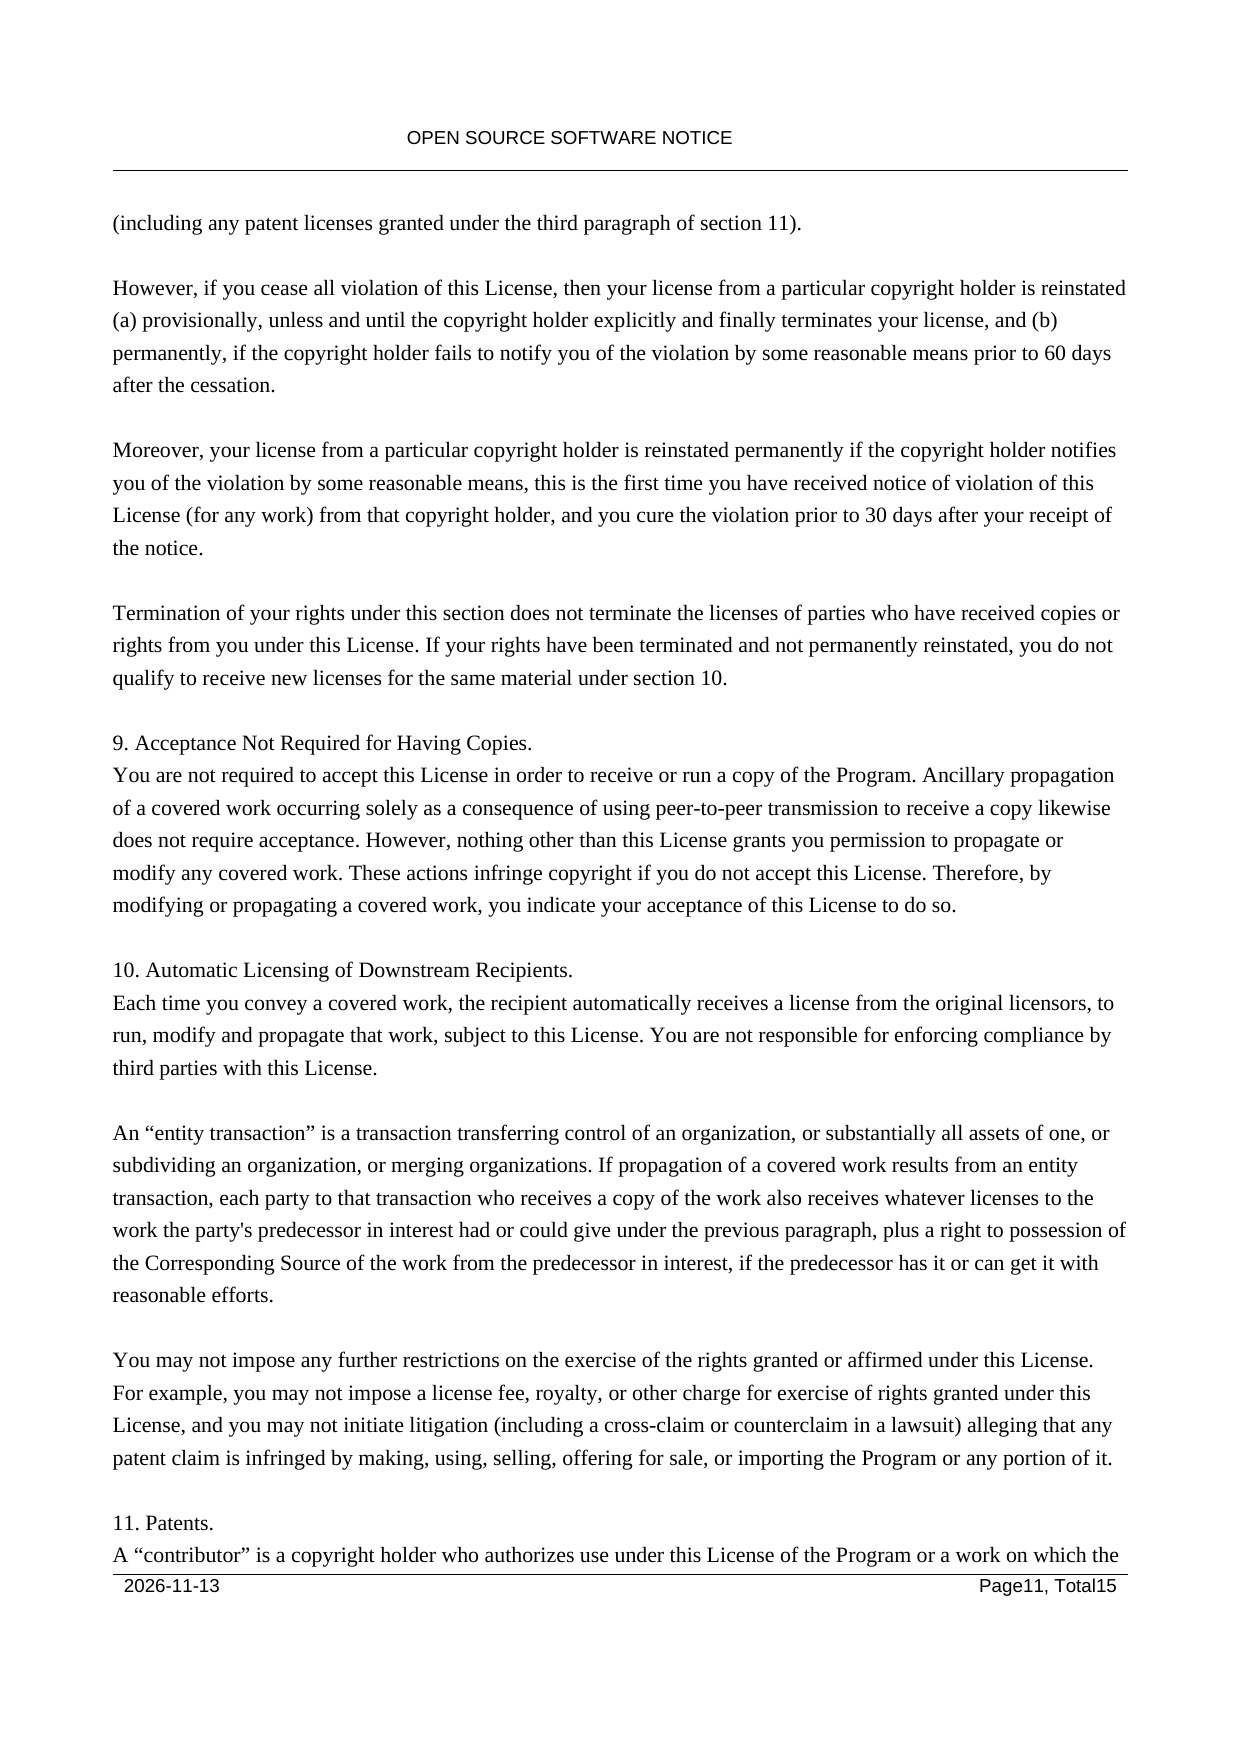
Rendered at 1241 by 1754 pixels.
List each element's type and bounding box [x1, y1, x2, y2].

text [112, 206, 1128, 1571]
